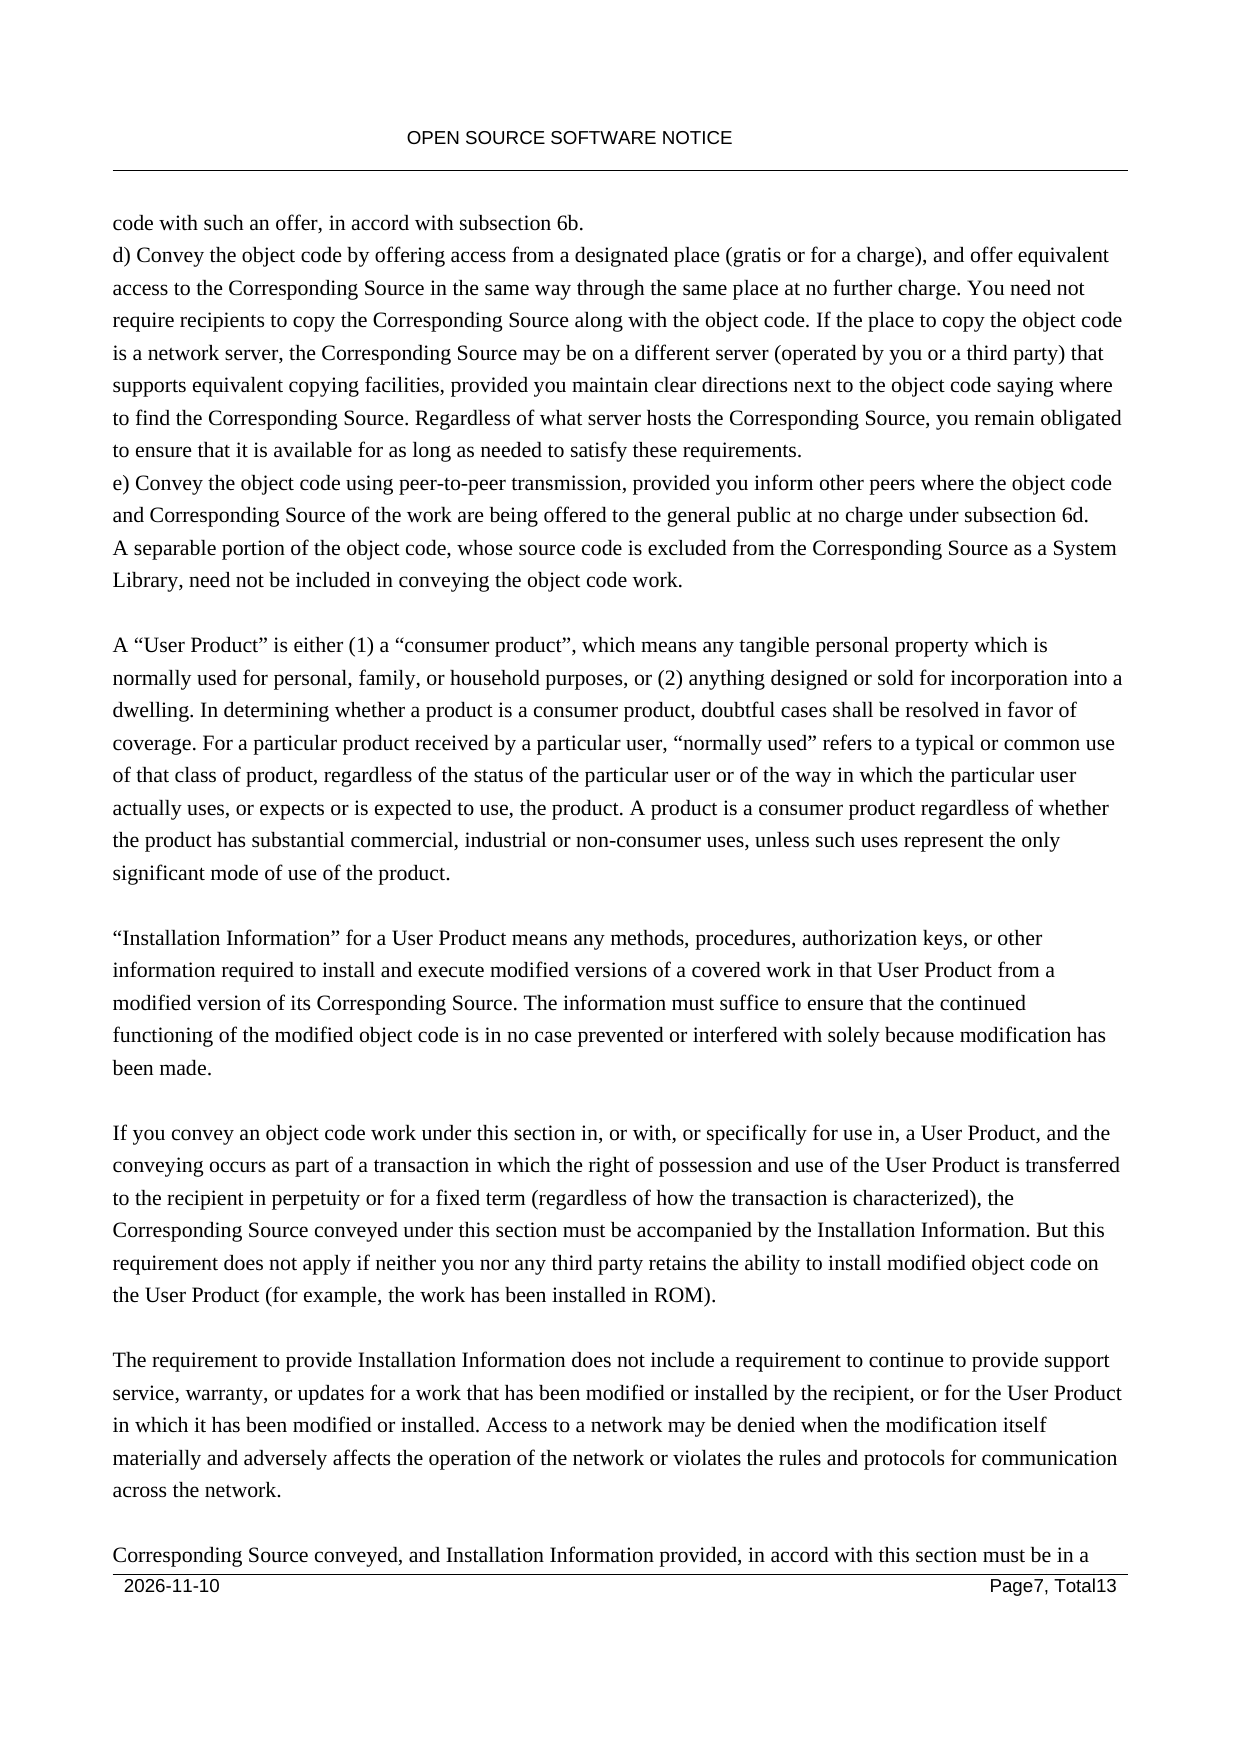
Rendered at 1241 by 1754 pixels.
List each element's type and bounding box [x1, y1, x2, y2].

text [112, 206, 1128, 1571]
